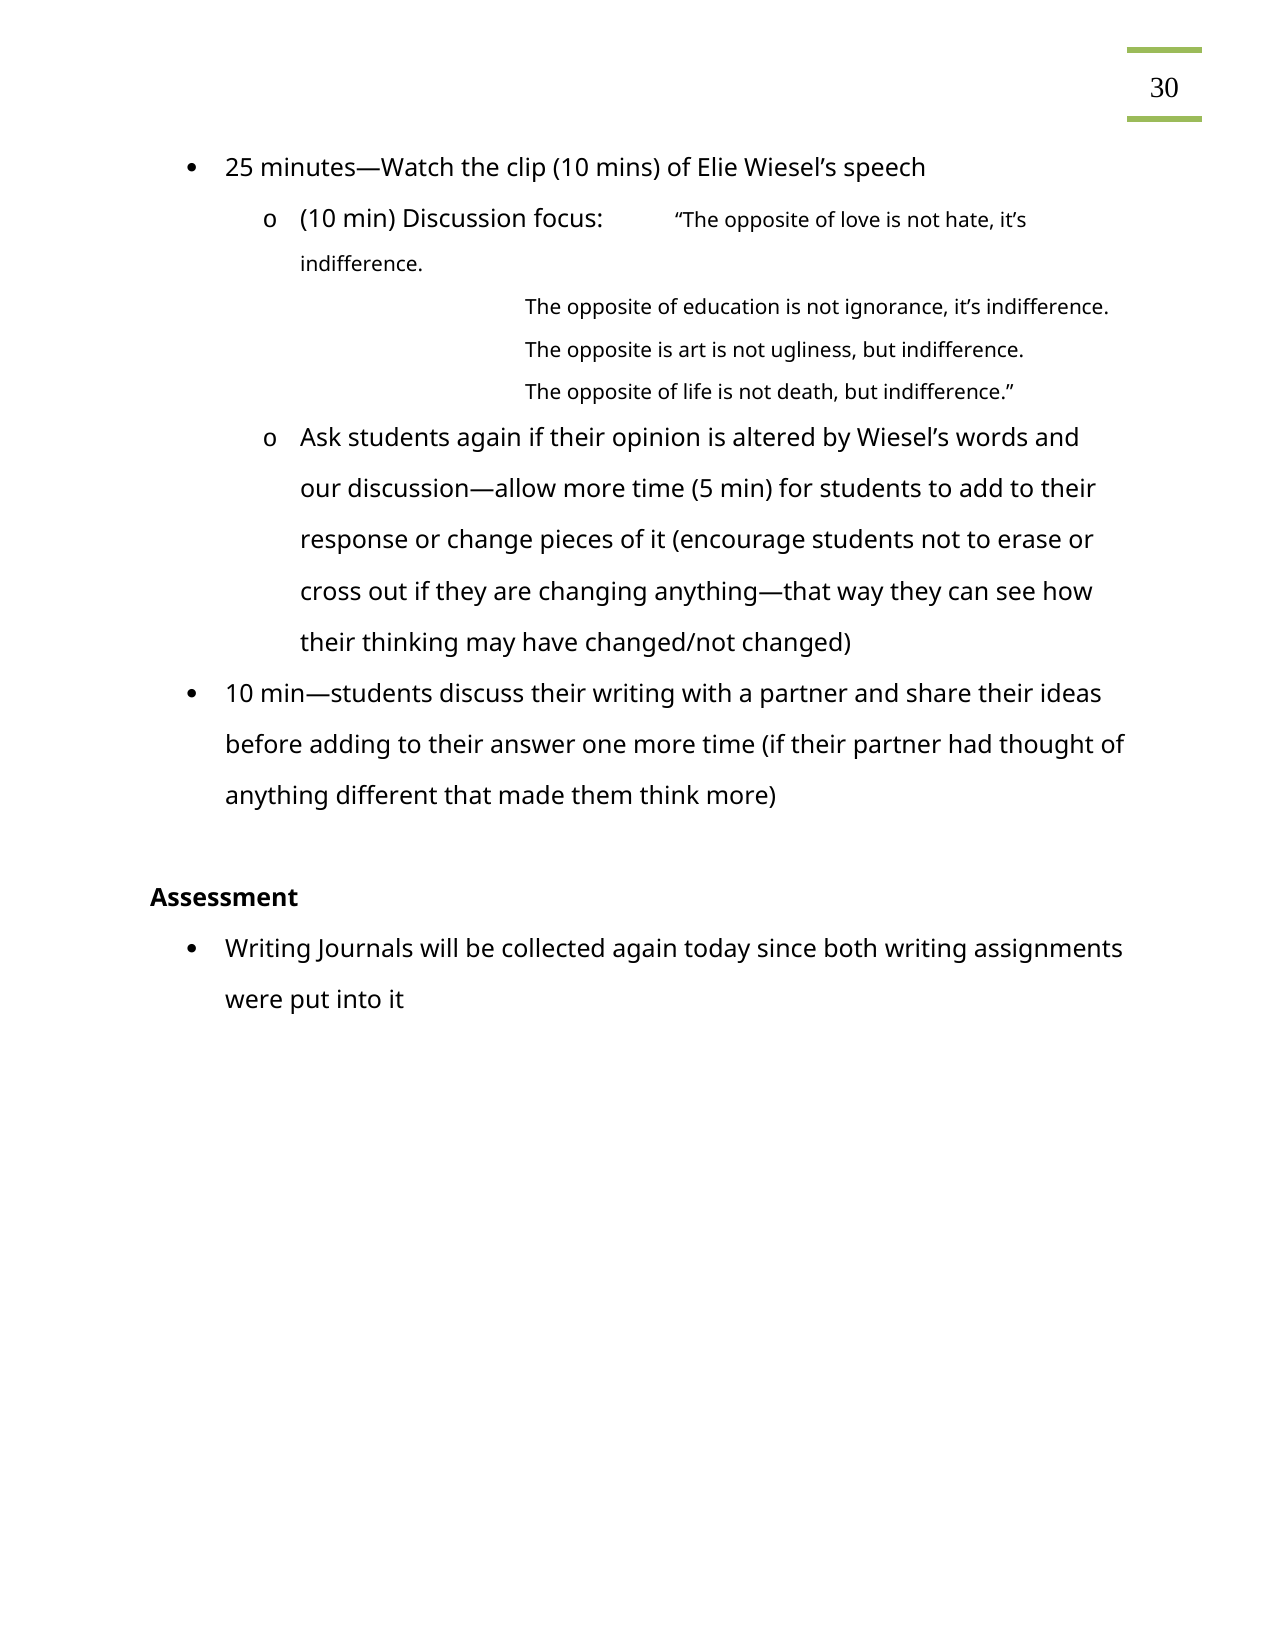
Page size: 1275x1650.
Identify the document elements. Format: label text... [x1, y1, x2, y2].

list Writing Journals will be collected again today since both writing assignments were put into it [187, 931, 1125, 1016]
text The opposite of life is not death, but indifference.” [450, 377, 1125, 406]
list Ask students again if their opinion is altered by Wiesel’s words and our discussion—allow more time (5 min) for students to add to their response or change pieces of it (encourage students not to erase or cross out if they are changing anything—that way they can see how their thinking may have changed/not changed) [262, 420, 1125, 658]
text The opposite of education is not ignorance, it’s indifference. [450, 292, 1125, 321]
list (10 min) Discussion focus: “The opposite of love is﻿ not hate, it’s indifference. [262, 201, 1125, 278]
text Assessment [150, 879, 1125, 913]
text The opposite is art is not ugliness, but indifference. [450, 335, 1125, 363]
list 25 minutes—Watch the clip (10 mins) of Elie Wiesel’s speech [187, 150, 1125, 184]
list 10 min—students discuss their writing with a partner and share their ideas before adding to their answer one more time (if their partner had thought of anything different that made them think more) [187, 675, 1125, 811]
